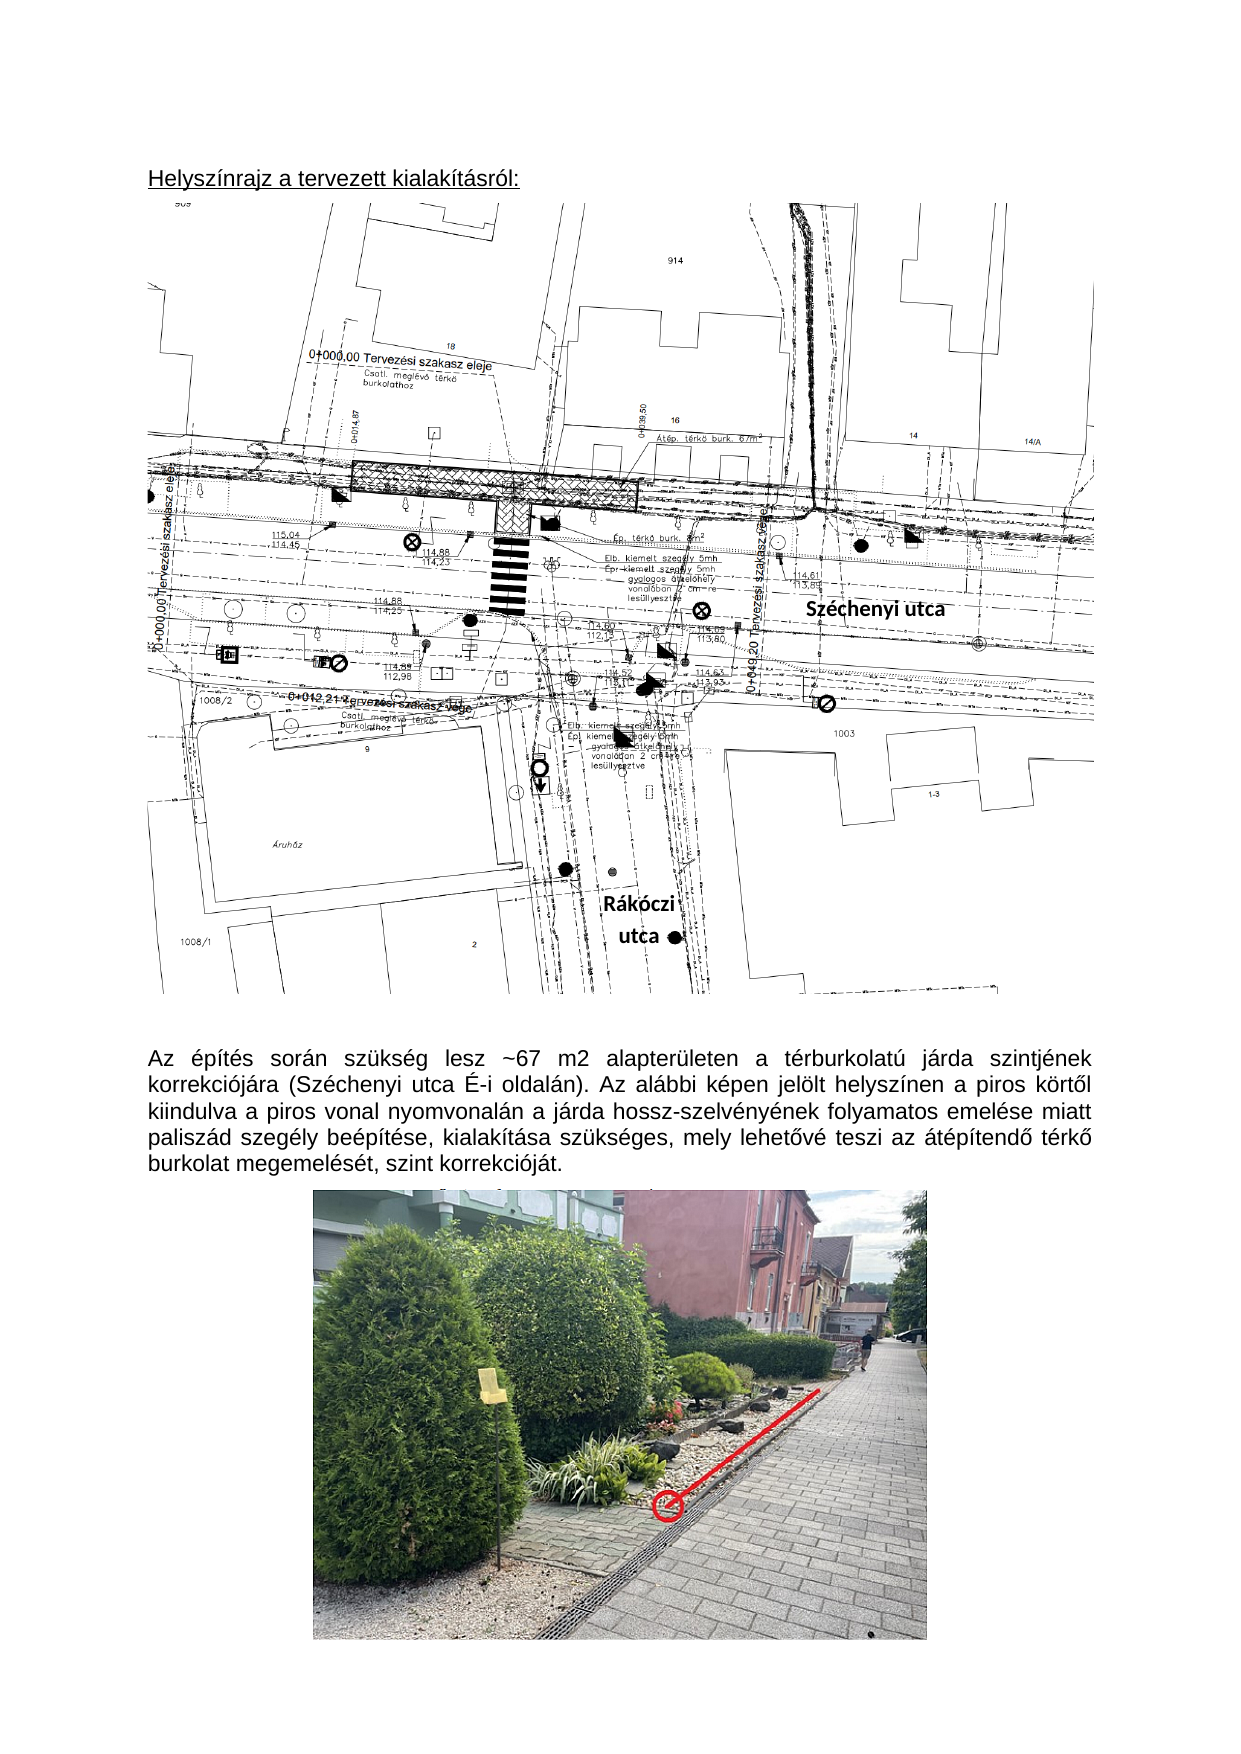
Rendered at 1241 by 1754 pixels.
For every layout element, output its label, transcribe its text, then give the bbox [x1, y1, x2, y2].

picture [147, 203, 1094, 994]
text Az építés során szükség lesz ~67 m2 alapterületen a térburkolatú járda szintjének korrekciójára (Széchenyi utca É-i oldalán). Az alábbi képen jelölt helyszínen a piros körtől kiindulva a piros vonal nyomvonalán a járda hossz-szelvényének folyamatos emelése miatt paliszád szegély beépítése, kialakítása szükséges, mely lehetővé teszi az átépítendő térkő burkolat megemelését, szint korrekcióját. [148, 1045, 1093, 1177]
text Helyszínrajz a tervezett kialakításról: [148, 165, 1093, 191]
picture [311, 1189, 929, 1640]
